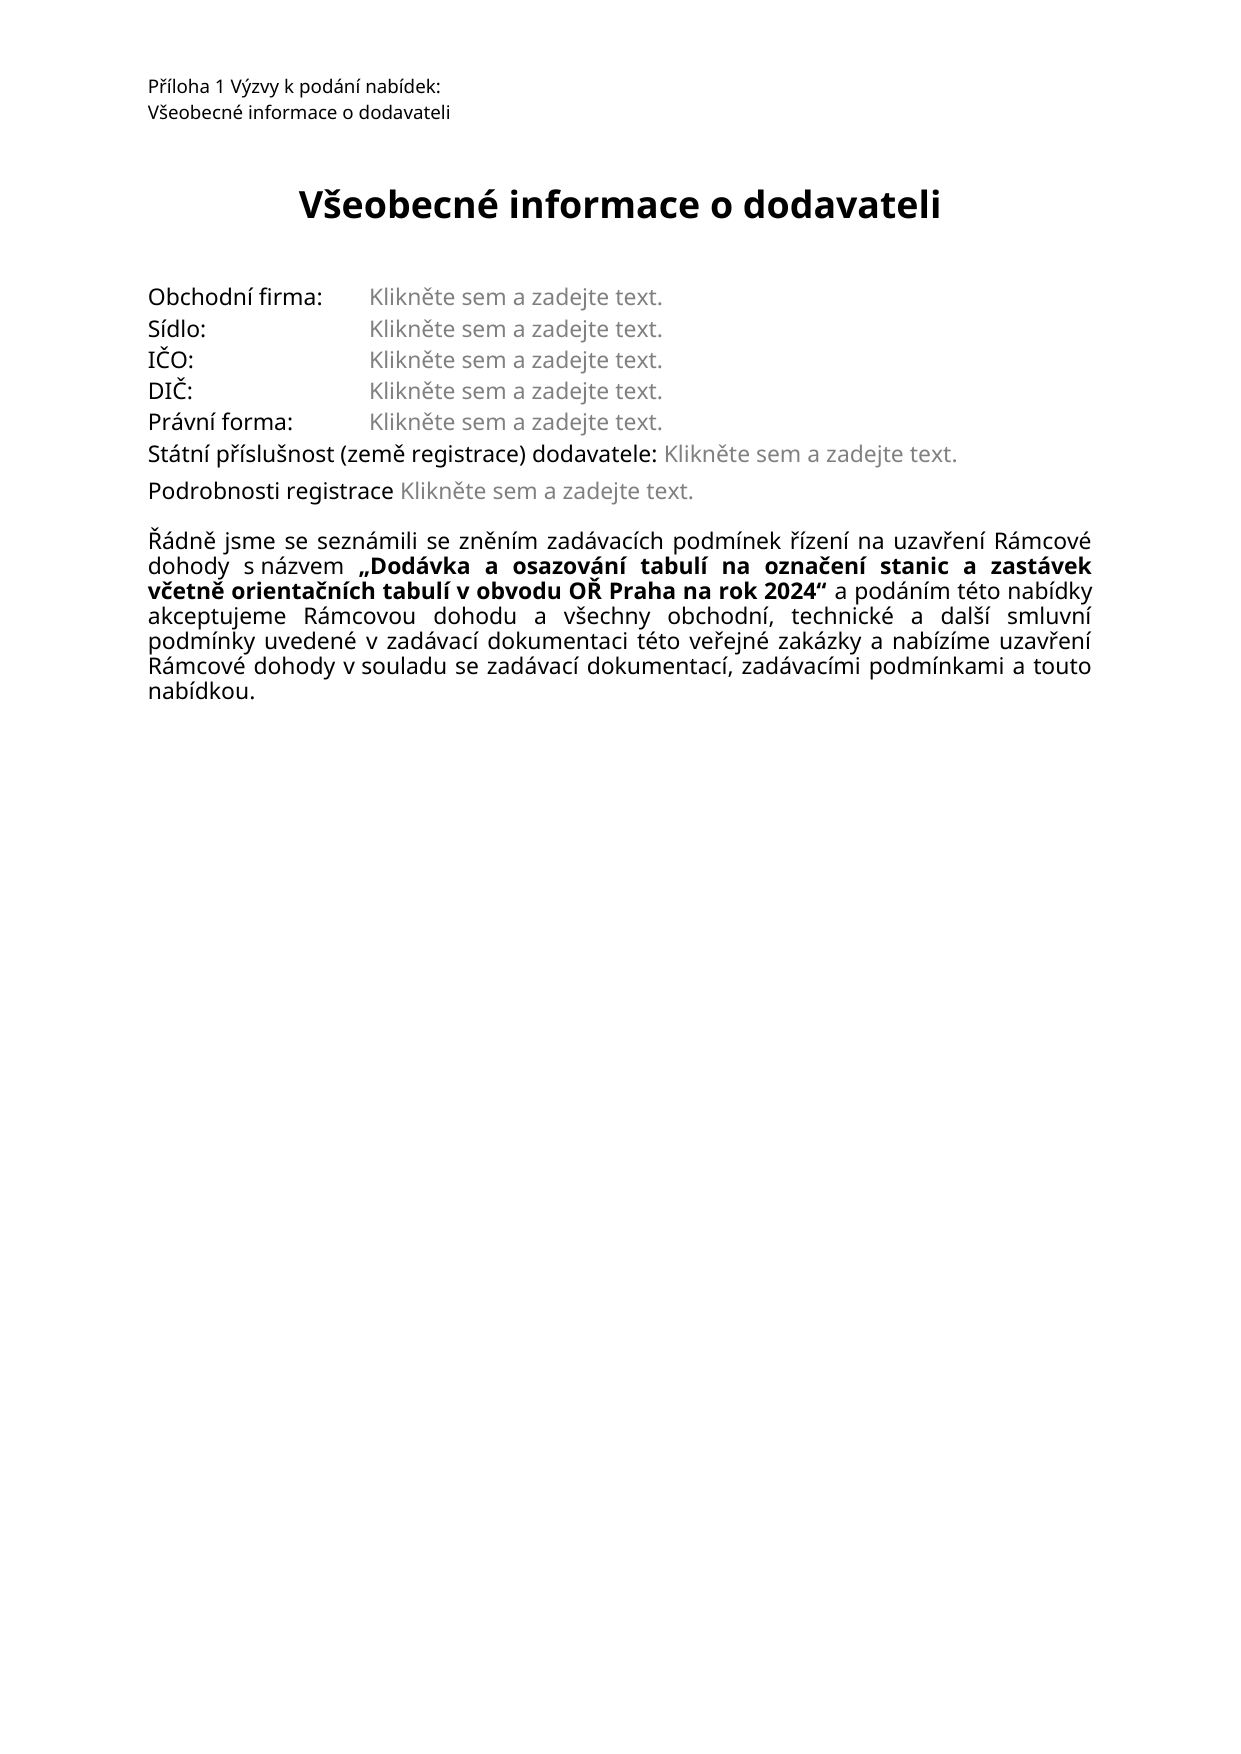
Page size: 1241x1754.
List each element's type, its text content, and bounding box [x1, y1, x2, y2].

text DIČ: [148, 379, 1093, 404]
text Obchodní firma: [148, 286, 1093, 311]
text IČO: [148, 348, 1093, 373]
text Sídlo: [148, 317, 1093, 342]
text Řádně jsme se seznámili se zněním zadávacích podmínek řízení na uzavření Rámcové dohody s názvem „Dodávka a osazování tabulí na označení stanic a zastávek včetně orientačních tabulí v obvodu OŘ Praha na rok 2024“ a podáním této nabídky akceptujeme Rámcovou dohodu a všechny obchodní, technické a další smluvní podmínky uvedené v zadávací dokumentaci této veřejné zakázky a nabízíme uzavření Rámcové dohody v souladu se zadávací dokumentací, zadávacími podmínkami a touto nabídkou. [148, 529, 1093, 704]
text Státní příslušnost (země registrace) dodavatele: [148, 442, 1093, 467]
text Podrobnosti registrace [148, 479, 1093, 504]
text Právní forma: [148, 411, 1093, 436]
title Všeobecné informace o dodavateli [148, 178, 1093, 229]
